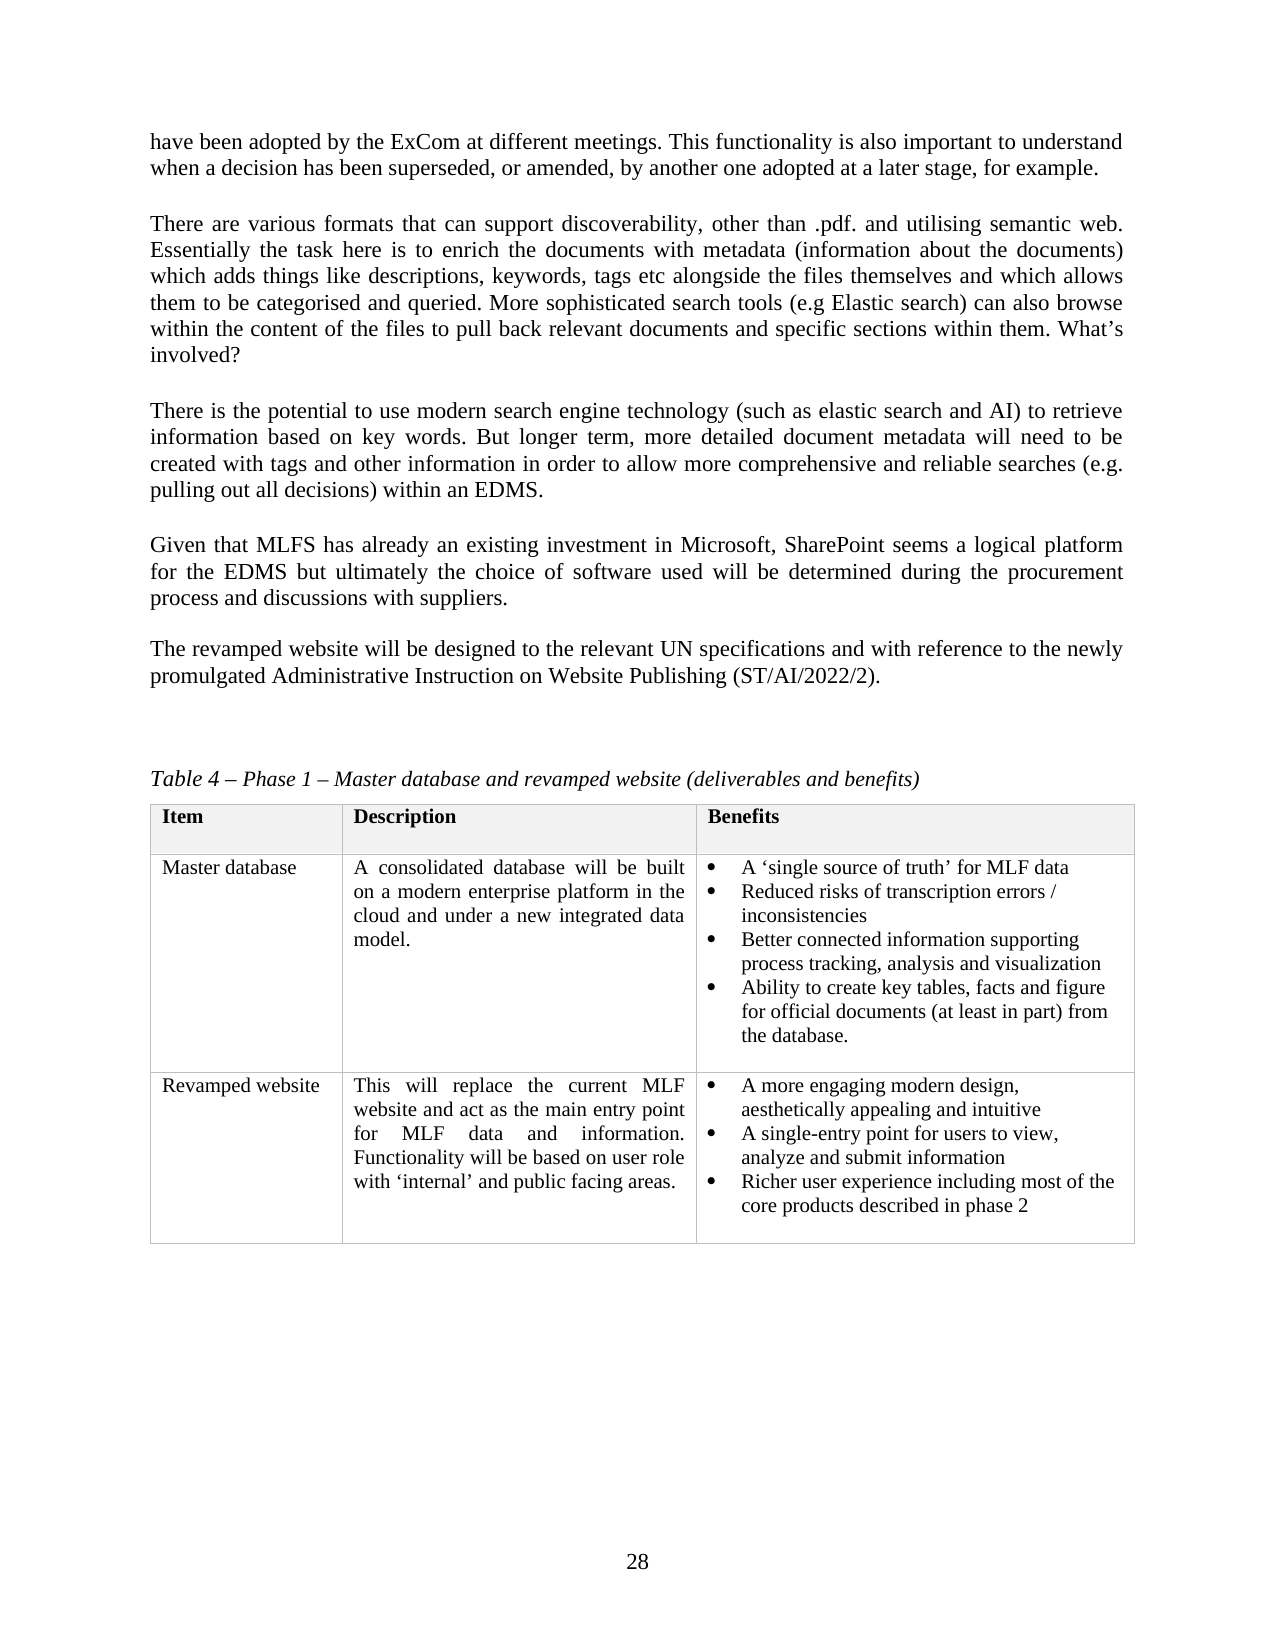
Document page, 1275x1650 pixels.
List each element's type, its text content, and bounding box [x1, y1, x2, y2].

table_header Description [343, 805, 696, 853]
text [150, 128, 1125, 180]
table_cell A consolidated database will be built on a modern enterprise platform in the cloud and under a new integrated data model. [343, 855, 696, 1072]
text Table 4 – Phase 1 – Master database and revamped website (deliverables and benefits) [150, 764, 1125, 791]
table_cell This will replace the current MLF website and act as the main entry point for MLF data and information. Functionality will be based on user role with ‘internal’ and public facing areas. [343, 1073, 696, 1242]
table_header Item [151, 805, 342, 853]
text There are various formats that can support discoverability, other than .pdf. and utilising semantic web. Essentially the task here is to enrich the documents with metadata (information about the documents) which adds things like descriptions, keywords, tags etc alongside the files themselves and which allows them to be categorised and queried. More sophisticated search tools (e.g Elastic search) can also browse within the content of the files to pull back relevant documents and specific sections within them. What’s involved? [150, 209, 1125, 368]
text There is the potential to use modern search engine technology (such as elastic search and AI) to retrieve information based on key words. But longer term, more detailed document metadata will need to be created with tags and other information in order to allow more comprehensive and reliable searches (e.g. pulling out all decisions) within an EDMS. [150, 397, 1125, 502]
table_cell Master database [151, 855, 342, 1072]
table_header Benefits [697, 805, 1134, 853]
table_cell A more engaging modern design, aesthetically appealing and intuitive A single-entry point for users to view, analyze and submit information Richer user experience including most of the core products described in phase 2 [697, 1073, 1134, 1242]
text The revamped website will be designed to the relevant UN specifications and with reference to the newly promulgated Administrative Instruction on Website Publishing (ST/AI/2022/2). [150, 636, 1125, 688]
table_cell Revamped website [151, 1073, 342, 1242]
table_cell A ‘single source of truth’ for MLF data Reduced risks of transcription errors / inconsistencies Better connected information supporting process tracking, analysis and visualization Ability to create key tables, facts and figure for official documents (at least in part) from the database. [697, 855, 1134, 1072]
text Given that MLFS has already an existing investment in Microsoft, SharePoint seems a logical platform for the EDMS but ultimately the choice of software used will be determined during the procurement process and discussions with suppliers. [150, 531, 1125, 611]
